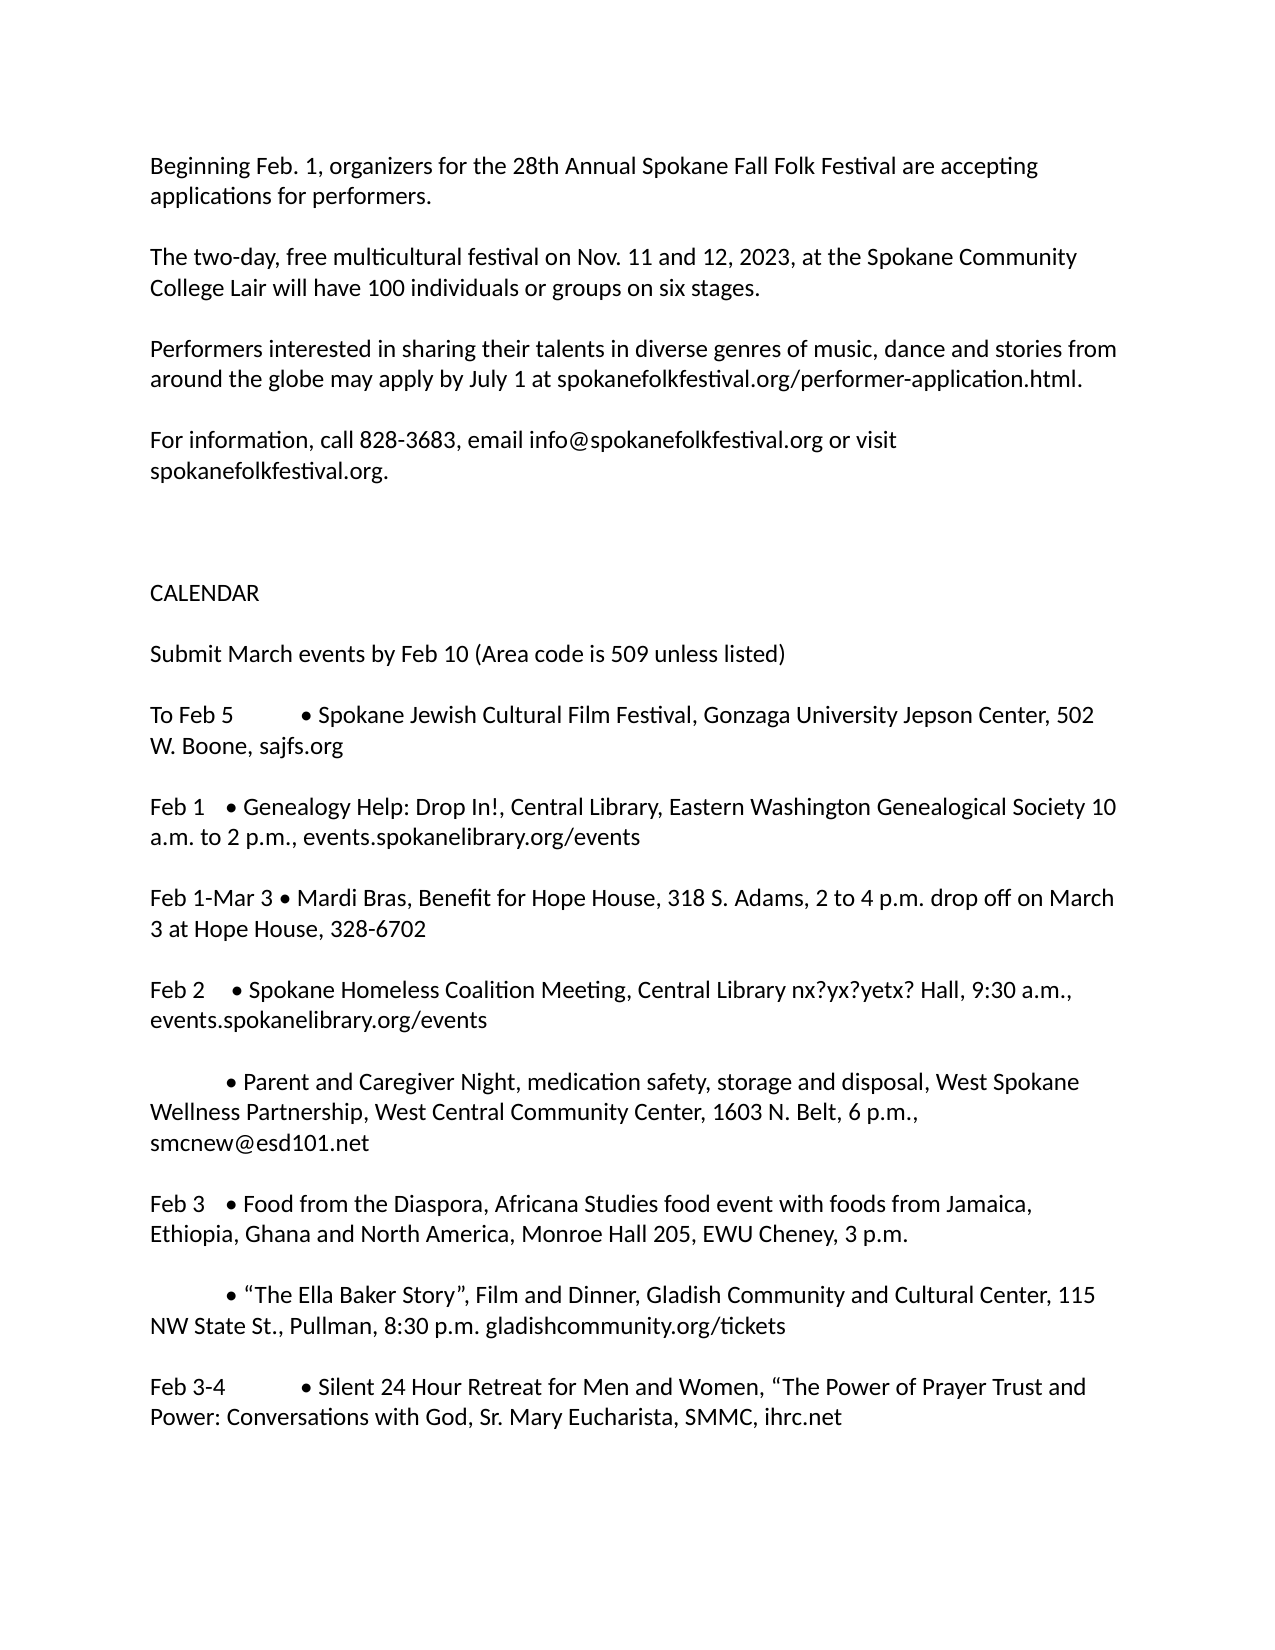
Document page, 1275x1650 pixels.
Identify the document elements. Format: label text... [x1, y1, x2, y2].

text Feb 3 • Food from the Diaspora, Africana Studies food event with foods from Jamaica, Ethiopia, Ghana and North America, Monroe Hall 205, EWU Cheney, 3 p.m. [150, 1188, 1125, 1249]
text Feb 1-Mar 3 • Mardi Bras, Benefit for Hope House, 318 S. Adams, 2 to 4 p.m. drop off on March 3 at Hope House, 328-6702 [150, 882, 1125, 943]
text • “The Ella Baker Story”, Film and Dinner, Gladish Community and Cultural Center, 115 NW State St., Pullman, 8:30 p.m. gladishcommunity.org/tickets [150, 1279, 1125, 1340]
text Submit March events by Feb 10 (Area code is 509 unless listed) [150, 638, 1125, 669]
text To Feb 5 • Spokane Jewish Cultural Film Festival, Gonzaga University Jepson Center, 502 W. Boone, sajfs.org [150, 699, 1125, 760]
text For information, call 828-3683, email info@spokanefolkfestival.org or visit spokanefolkfestival.org. [150, 425, 1125, 486]
text Beginning Feb. 1, organizers for the 28th Annual Spokane Fall Folk Festival are accepting applications for performers. [150, 150, 1125, 211]
text Feb 3-4 • Silent 24 Hour Retreat for Men and Women, “The Power of Prayer Trust and Power: Conversations with God, Sr. Mary Eucharista, SMMC, ihrc.net [150, 1371, 1125, 1432]
text CALENDAR [150, 577, 1125, 608]
text Performers interested in sharing their talents in diverse genres of music, dance and stories from around the globe may apply by July 1 at spokanefolkfestival.org/performer-application.html. [150, 333, 1125, 394]
text Feb 2 • Spokane Homeless Coalition Meeting, Central Library nx?yx?yetx? Hall, 9:30 a.m., events.spokanelibrary.org/events [150, 974, 1125, 1035]
text The two-day, free multicultural festival on Nov. 11 and 12, 2023, at the Spokane Community College Lair will have 100 individuals or groups on six stages. [150, 242, 1125, 303]
text • Parent and Caregiver Night, medication safety, storage and disposal, West Spokane Wellness Partnership, West Central Community Center, 1603 N. Belt, 6 p.m., smcnew@esd101.net [150, 1066, 1125, 1157]
text Feb 1 • Genealogy Help: Drop In!, Central Library, Eastern Washington Genealogical Society 10 a.m. to 2 p.m., events.spokanelibrary.org/events [150, 791, 1125, 852]
